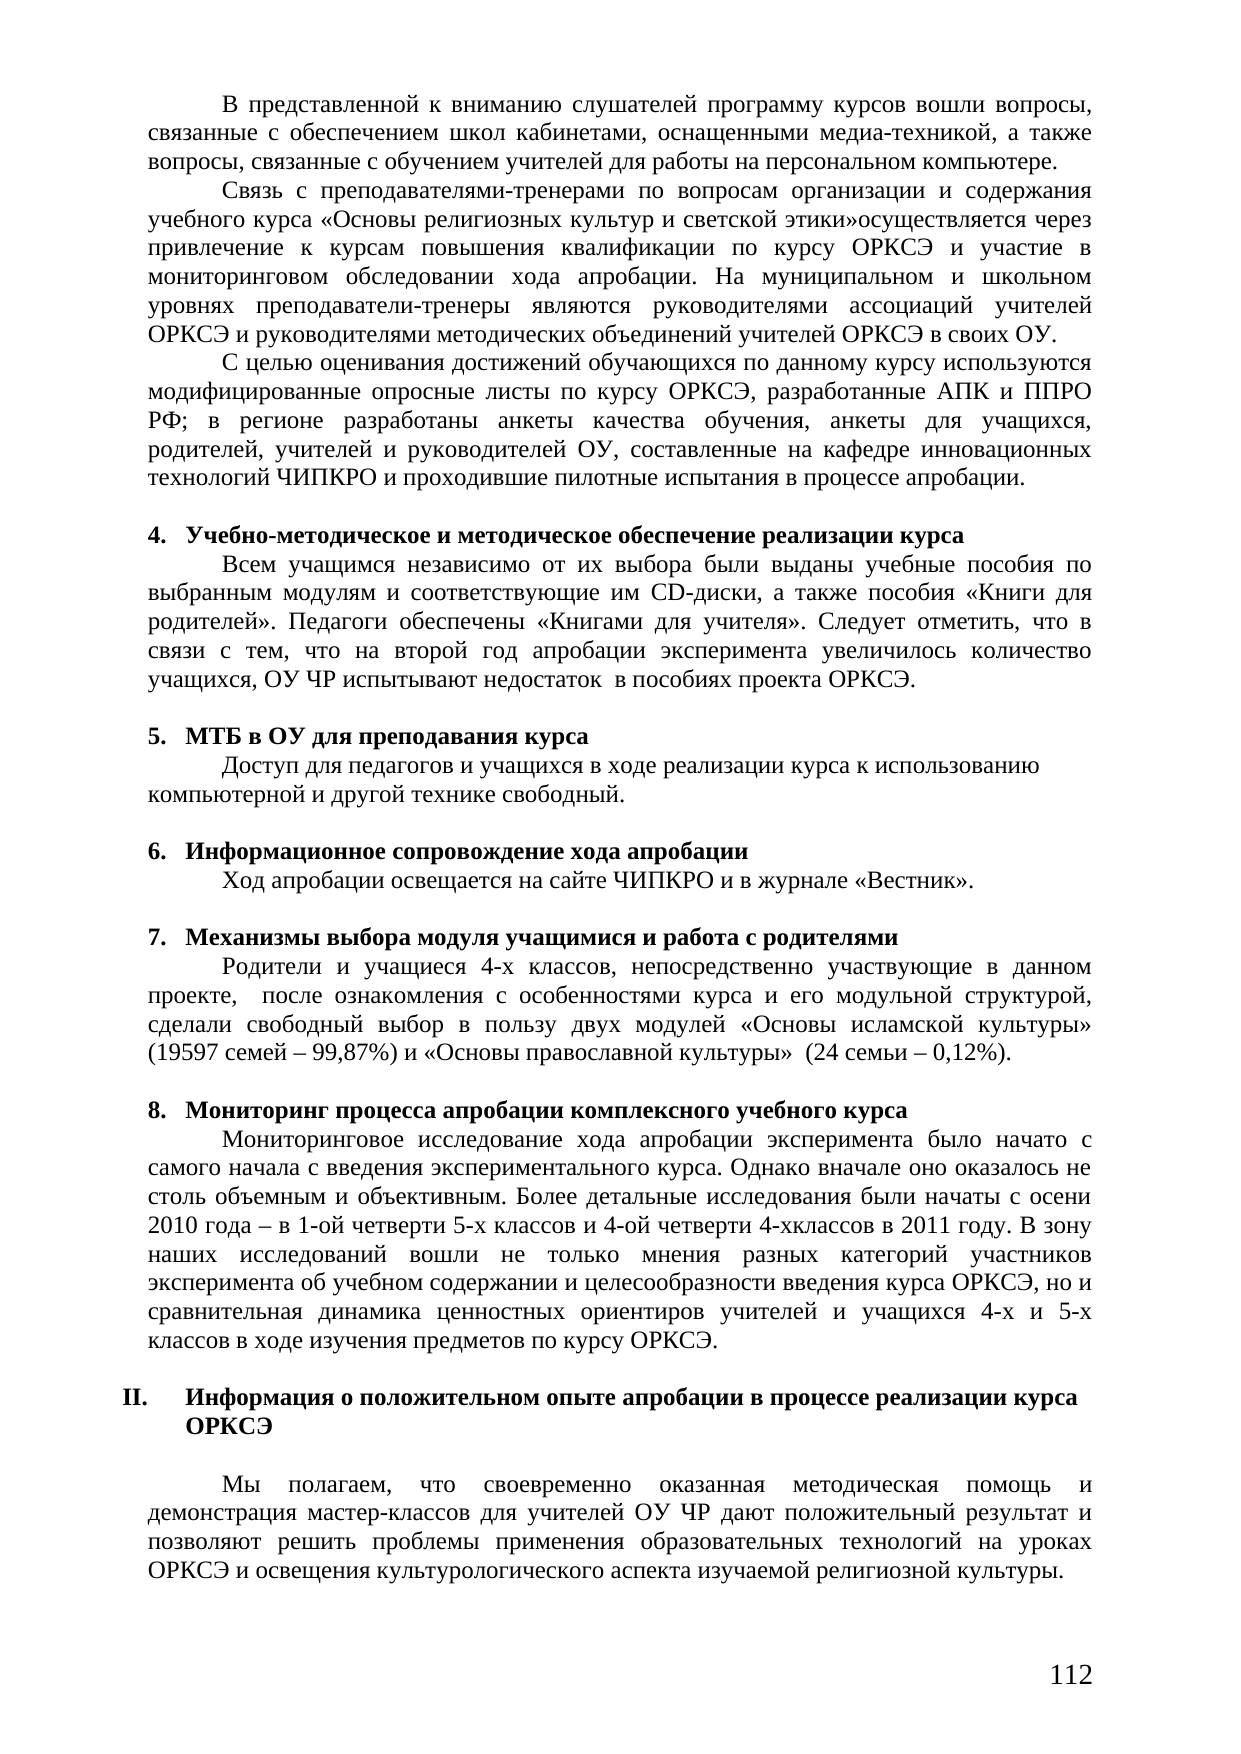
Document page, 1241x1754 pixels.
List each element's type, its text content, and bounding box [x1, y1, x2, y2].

list Мониторинг процесса апробации комплексного учебного курса [148, 1095, 1093, 1124]
list Учебно-методическое и методическое обеспечение реализации курса [148, 520, 1093, 549]
text Мы полагаем, что своевременно оказанная методическая помощь и демонстрация мастер-классов для учителей ОУ ЧР дают положительный результат и позволяют решить проблемы применения образовательных технологий на уроках ОРКСЭ и освещения культурологического аспекта изучаемой религиозной культуры. [148, 1469, 1093, 1584]
text Доступ для педагогов и учащихся в ходе реализации курса к использованию компьютерной и другой технике свободный. [148, 750, 1093, 807]
text Родители и учащиеся 4-х классов, непосредственно участвующие в данном проекте, после ознакомления с особенностями курса и его модульной структурой, сделали свободный выбор в пользу двух модулей «Основы исламской культуры» (19597 семей – 99,87%) и «Основы православной культуры» (24 семьи – 0,12%). [148, 951, 1093, 1066]
text Всем учащимся независимо от их выбора были выданы учебные пособия по выбранным модулям и соответствующие им CD-диски, а также пособия «Книги для родителей». Педагоги обеспечены «Книгами для учителя». Следует отметить, что в связи с тем, что на второй год апробации эксперимента увеличилось количество учащихся, ОУ ЧР испытывают недостаток в пособиях проекта ОРКСЭ. [148, 549, 1093, 692]
list Информация о положительном опыте апробации в процессе реализации курса ОРКСЭ [148, 1382, 1093, 1440]
list МТБ в ОУ для преподавания курса [148, 721, 1093, 750]
text С целью оценивания достижений обучающихся по данному курсу используются модифицированные опросные листы по курсу ОРКСЭ, разработанные АПК и ППРО РФ; в регионе разработаны анкеты качества обучения, анкеты для учащихся, родителей, учителей и руководителей ОУ, составленные на кафедре инновационных технологий ЧИПКРО и проходившие пилотные испытания в процессе апробации. [148, 347, 1093, 491]
list Ход апробации освещается на сайте ЧИПКРО и в журнале «Вестник». [148, 865, 1093, 894]
list Информационное сопровождение хода апробации [148, 836, 1093, 865]
list Механизмы выбора модуля учащимися и работа с родителями [148, 922, 1093, 951]
text Связь с преподавателями-тренерами по вопросам организации и содержания учебного курса «Основы религиозных культур и светской этики»осуществляется через привлечение к курсам повышения квалификации по курсу ОРКСЭ и участие в мониторинговом обследовании хода апробации. На муниципальном и школьном уровнях преподаватели-тренеры являются руководителями ассоциаций учителей ОРКСЭ и руководителями методических объединений учителей ОРКСЭ в своих ОУ. [148, 175, 1093, 347]
text Мониторинговое исследование хода апробации эксперимента было начато с самого начала с введения экспериментального курса. Однако вначале оно оказалось не столь объемным и объективным. Более детальные исследования были начаты с осени 2010 года – в 1-ой четверти 5-х классов и 4-ой четверти 4-хклассов в 2011 году. В зону наших исследований вошли не только мнения разных категорий участников эксперимента об учебном содержании и целесообразности введения курса ОРКСЭ, но и сравнительная динамика ценностных ориентиров учителей и учащихся 4-х и 5-х классов в ходе изучения предметов по курсу ОРКСЭ. [148, 1124, 1093, 1354]
text В представленной к вниманию слушателей программу курсов вошли вопросы, связанные с обеспечением школ кабинетами, оснащенными медиа-техникой, а также вопросы, связанные с обучением учителей для работы на персональном компьютере. [148, 89, 1093, 175]
